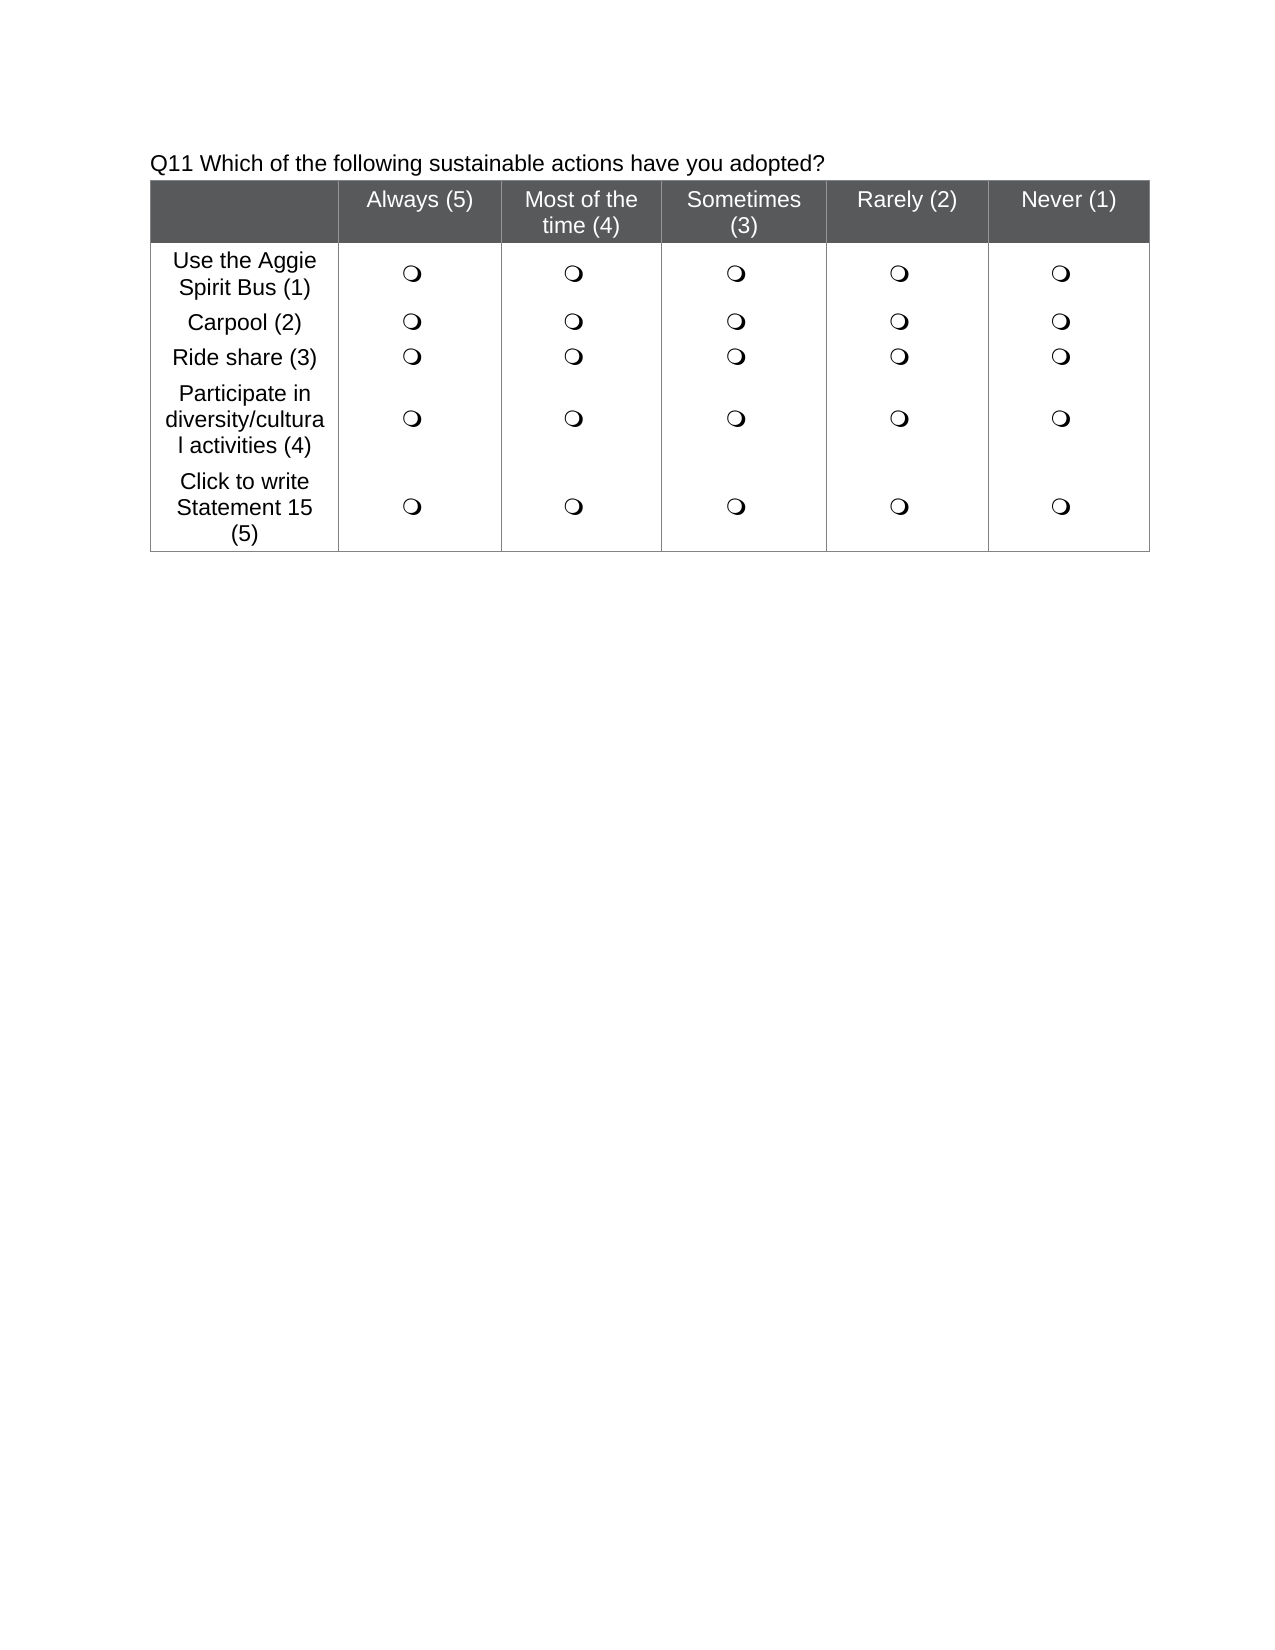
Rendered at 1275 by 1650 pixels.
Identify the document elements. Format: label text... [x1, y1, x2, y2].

table_cell [989, 243, 1149, 304]
table_cell [827, 463, 988, 551]
table_cell [827, 243, 988, 304]
table_header Rarely (2) [827, 181, 988, 243]
table_cell [662, 340, 826, 375]
table_cell [989, 340, 1149, 375]
table_cell [662, 305, 826, 340]
table_header Sometimes (3) [662, 181, 826, 243]
table_cell [502, 375, 661, 463]
table_cell [662, 463, 826, 551]
table_cell [989, 375, 1149, 463]
table_cell Ride share (3) [151, 340, 338, 375]
table_cell Participate in diversity/cultural activities (4) [151, 375, 338, 463]
text Q11 Which of the following sustainable actions have you adopted? [150, 150, 1125, 176]
table_cell [502, 463, 661, 551]
table_cell [502, 340, 661, 375]
table_header Never (1) [989, 181, 1149, 243]
table_header [151, 181, 338, 243]
table_header Always (5) [339, 181, 501, 243]
table_header Most of the time (4) [502, 181, 661, 243]
table_cell Carpool (2) [151, 305, 338, 340]
table_cell [339, 340, 501, 375]
table_cell [989, 305, 1149, 340]
table_cell [989, 463, 1149, 551]
table_cell [662, 375, 826, 463]
table_cell Click to write Statement 15 (5) [151, 463, 338, 551]
table_cell [827, 375, 988, 463]
table_cell [339, 305, 501, 340]
table_cell [502, 243, 661, 304]
table_cell [662, 243, 826, 304]
table_cell [339, 375, 501, 463]
table_cell [339, 243, 501, 304]
table_cell [827, 340, 988, 375]
table_cell [827, 305, 988, 340]
table_cell [502, 305, 661, 340]
table_cell [339, 463, 501, 551]
table_cell Use the Aggie Spirit Bus (1) [151, 243, 338, 304]
